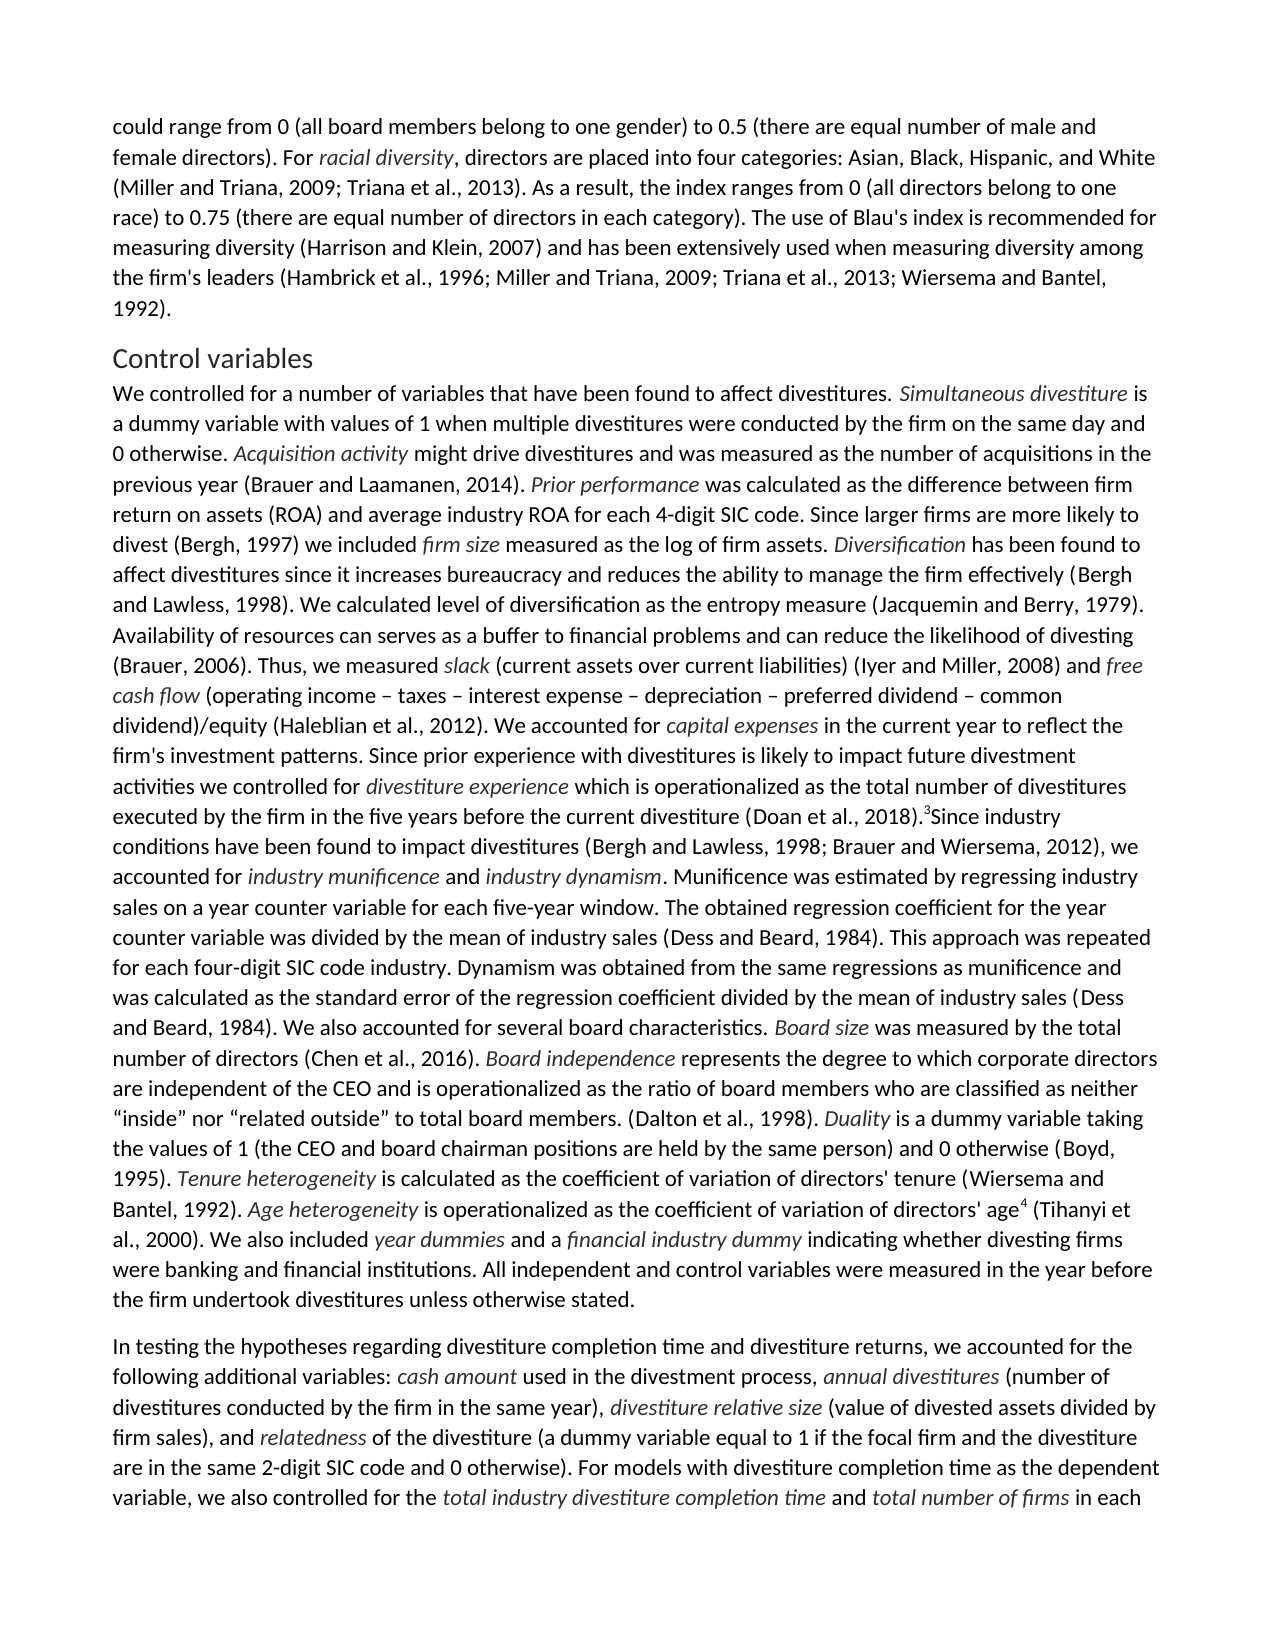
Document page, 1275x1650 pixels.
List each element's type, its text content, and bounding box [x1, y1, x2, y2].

text We controlled for a number of variables that have been found to affect divestitures. Simultaneous divestiture is a dummy variable with values of 1 when multiple divestitures were conducted by the firm on the same day and 0 otherwise. Acquisition activity might drive divestitures and was measured as the number of acquisitions in the previous year (Brauer and Laamanen, 2014). Prior performance was calculated as the difference between firm return on assets (ROA) and average industry ROA for each 4-digit SIC code. Since larger firms are more likely to divest (Bergh, 1997) we included firm size measured as the log of firm assets. Diversification has been found to affect divestitures since it increases bureaucracy and reduces the ability to manage the firm effectively (Bergh and Lawless, 1998). We calculated level of diversification as the entropy measure (Jacquemin and Berry, 1979). Availability of resources can serves as a buffer to financial problems and can reduce the likelihood of divesting (Brauer, 2006). Thus, we measured slack (current assets over current liabilities) (Iyer and Miller, 2008) and free cash flow (operating income – taxes – interest expense – depreciation – preferred dividend – common dividend)/equity (Haleblian et al., 2012). We accounted for capital expenses in the current year to reflect the firm's investment patterns. Since prior experience with divestitures is likely to impact future divestment activities we controlled for divestiture experience which is operationalized as the total number of divestitures executed by the firm in the five years before the current divestiture (Doan et al., 2018).3Since industry conditions have been found to impact divestitures (Bergh and Lawless, 1998; Brauer and Wiersema, 2012), we accounted for industry munificence and industry dynamism. Munificence was estimated by regressing industry sales on a year counter variable for each five-year window. The obtained regression coefficient for the year counter variable was divided by the mean of industry sales (Dess and Beard, 1984). This approach was repeated for each four-digit SIC code industry. Dynamism was obtained from the same regressions as munificence and was calculated as the standard error of the regression coefficient divided by the mean of industry sales (Dess and Beard, 1984). We also accounted for several board characteristics. Board size was measured by the total number of directors (Chen et al., 2016). Board independence represents the degree to which corporate directors are independent of the CEO and is operationalized as the ratio of board members who are classified as neither “inside” nor “related outside” to total board members. (Dalton et al., 1998). Duality is a dummy variable taking the values of 1 (the CEO and board chairman positions are held by the same person) and 0 otherwise (Boyd, 1995). Tenure heterogeneity is calculated as the coefficient of variation of directors' tenure (Wiersema and Bantel, 1992). Age heterogeneity is operationalized as the coefficient of variation of directors' age4 (Tihanyi et al., 2000). We also included year dummies and a financial industry dummy indicating whether divesting firms were banking and financial institutions. All independent and control variables were measured in the year before the firm undertook divestitures unless otherwise stated. [112, 379, 1162, 1313]
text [112, 1332, 1162, 1511]
subtitle Control variables [112, 341, 1162, 376]
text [112, 112, 1162, 322]
